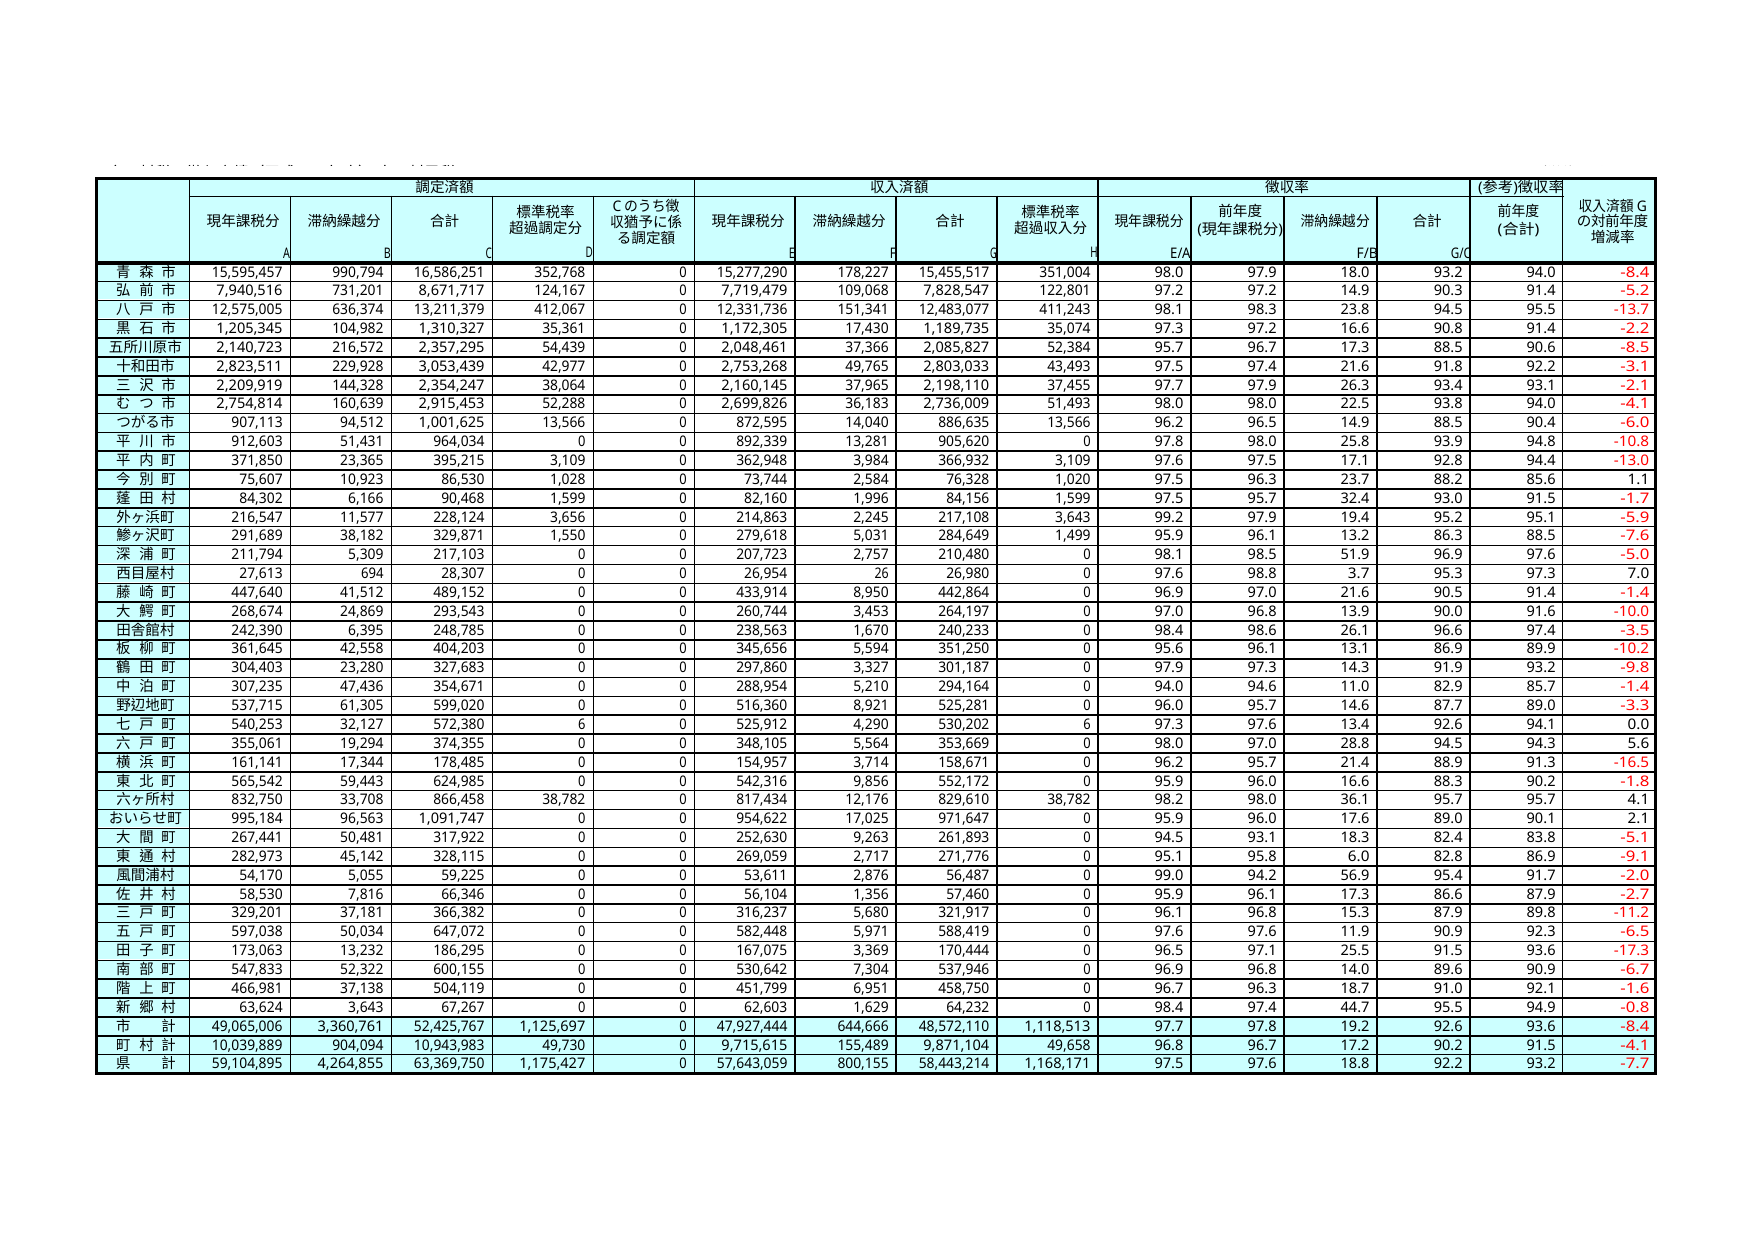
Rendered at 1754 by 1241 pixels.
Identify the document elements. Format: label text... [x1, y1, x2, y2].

table_cell 82.4 [1378, 829, 1469, 846]
table_cell 7,940,516 [190, 282, 290, 299]
table_cell 50,034 [291, 923, 391, 941]
table_cell 0 [594, 433, 694, 450]
table_cell 階 [98, 980, 133, 997]
table_cell 98.0 [1099, 265, 1190, 281]
table_cell 0 [998, 660, 1097, 677]
table_cell 90,468 [392, 490, 492, 507]
table_cell 1,550 [493, 527, 593, 545]
table_cell 町 [155, 773, 189, 790]
table_cell 0 [594, 301, 694, 318]
table_cell 18.8 [1285, 1055, 1376, 1072]
table_cell 23.8 [1285, 301, 1376, 318]
table_cell 0 [493, 773, 593, 790]
table_cell 91.6 [1471, 603, 1562, 620]
table_cell 16.6 [1285, 320, 1376, 337]
table_cell 170,444 [897, 942, 996, 959]
table_cell 96.3 [1192, 980, 1283, 997]
table_cell 694 [291, 565, 391, 582]
table_cell 内 [133, 452, 155, 469]
table_cell 97.9 [1099, 660, 1190, 677]
table_cell 23,280 [291, 660, 391, 677]
table_cell 森 [133, 265, 155, 281]
table_cell 町 [155, 603, 189, 620]
table_cell 0 [998, 829, 1097, 846]
table_cell 25.8 [1285, 433, 1376, 450]
table_cell 87.7 [1378, 697, 1469, 714]
table_cell 53,611 [695, 867, 794, 884]
table_cell 1,172,305 [695, 320, 794, 337]
table_cell 91.4 [1471, 320, 1562, 337]
table_cell 98.1 [1099, 546, 1190, 563]
table_cell 12,575,005 [190, 301, 290, 318]
table_cell 2,085,827 [897, 339, 996, 356]
table_cell 0 [493, 735, 593, 752]
table_cell 260,744 [695, 603, 794, 620]
table_cell 3,369 [796, 942, 895, 959]
table_cell 67,267 [392, 999, 492, 1016]
table_cell 92.6 [1378, 1018, 1469, 1035]
table_cell 61,305 [291, 697, 391, 714]
table_cell 537,715 [190, 697, 290, 714]
table_cell 3.7 [1285, 565, 1376, 582]
table_cell 261,893 [897, 829, 996, 846]
table_cell 371,850 [190, 452, 290, 469]
table_cell 52,288 [493, 396, 593, 413]
table_cell 27,613 [190, 565, 290, 582]
table_cell 52,322 [291, 961, 391, 978]
table_cell 町 [155, 923, 189, 941]
table_cell -9.1 [1563, 848, 1654, 865]
table_cell 267,441 [190, 829, 290, 846]
table_cell 川 [133, 433, 155, 450]
table_cell 91.0 [1378, 980, 1469, 997]
table_cell 17.3 [1285, 339, 1376, 356]
table_cell 588,419 [897, 923, 996, 941]
table_cell 173,063 [190, 942, 290, 959]
table_cell 14.3 [1285, 660, 1376, 677]
table_cell 98.0 [1192, 396, 1283, 413]
table_cell 412,067 [493, 301, 593, 318]
table_cell 19,294 [291, 735, 391, 752]
table_cell 2,823,511 [190, 358, 290, 375]
table_cell 市 [98, 1018, 133, 1035]
table_cell 186,295 [392, 942, 492, 959]
table_cell -1.4 [1563, 678, 1654, 696]
table_cell 36,183 [796, 396, 895, 413]
table_cell 市 [155, 265, 189, 281]
table_cell 風間浦村 [98, 867, 189, 884]
table_cell 90.5 [1378, 584, 1469, 601]
table_cell 青 [98, 265, 133, 281]
table_cell 3,327 [796, 660, 895, 677]
table_cell 2,354,247 [392, 377, 492, 394]
table_cell 228,124 [392, 509, 492, 526]
table_cell 504,119 [392, 980, 492, 997]
table_cell 229,928 [291, 358, 391, 375]
table_cell 0 [594, 829, 694, 846]
table_cell 94,512 [291, 414, 391, 432]
table_cell 98.0 [1099, 396, 1190, 413]
table_cell 178,227 [796, 265, 895, 281]
table_cell 0 [998, 433, 1097, 450]
table_cell 0 [594, 923, 694, 941]
table_cell 17.1 [1285, 452, 1376, 469]
table_cell 151,341 [796, 301, 895, 318]
table_cell 8,950 [796, 584, 895, 601]
table_cell 中 [98, 678, 133, 696]
table_cell 田 [98, 942, 133, 959]
table_cell 362,948 [695, 452, 794, 469]
table_cell 0 [998, 905, 1097, 922]
table_cell 59,104,895 [190, 1055, 290, 1072]
table_cell 0 [594, 471, 694, 488]
table_cell 217,103 [392, 546, 492, 563]
table_cell 村 [155, 999, 189, 1016]
table_cell 3,643 [291, 999, 391, 1016]
table_cell -13.7 [1563, 301, 1654, 318]
table_cell 21.6 [1285, 358, 1376, 375]
table_cell 17.3 [1285, 886, 1376, 903]
table_cell 76,328 [897, 471, 996, 488]
table_cell 96.1 [1192, 886, 1283, 903]
table_cell 98.0 [1192, 791, 1283, 809]
table_cell 97.5 [1099, 1055, 1190, 1072]
table_cell 95.7 [1378, 791, 1469, 809]
table_cell 327,683 [392, 660, 492, 677]
table_cell 98.3 [1192, 301, 1283, 318]
table_cell 63,624 [190, 999, 290, 1016]
table_cell 0 [493, 660, 593, 677]
table_cell 54,439 [493, 339, 593, 356]
table_header 収入済額 [695, 180, 1097, 196]
table_cell 0 [998, 923, 1097, 941]
table_cell 0 [493, 622, 593, 639]
table_cell 戸 [133, 301, 155, 318]
table_cell -1.7 [1563, 490, 1654, 507]
table_cell 97.2 [1099, 282, 1190, 299]
table_cell 95.2 [1378, 509, 1469, 526]
table_cell 0 [594, 396, 694, 413]
table_cell 2,357,295 [392, 339, 492, 356]
table_cell 96.8 [1192, 961, 1283, 978]
table_cell 96.9 [1099, 584, 1190, 601]
table_cell 町 [155, 829, 189, 846]
table_cell 0 [998, 565, 1097, 582]
table_cell 8,921 [796, 697, 895, 714]
table_cell 0 [493, 810, 593, 827]
table_cell 13,232 [291, 942, 391, 959]
table_cell 155,489 [796, 1037, 895, 1054]
table_cell -7.6 [1563, 527, 1654, 545]
table_cell 161,141 [190, 754, 290, 771]
table_cell 904,094 [291, 1037, 391, 1054]
table_cell 97.4 [1192, 999, 1283, 1016]
table_cell 崎 [133, 584, 155, 601]
table_cell 0 [493, 433, 593, 450]
table_cell 97.8 [1192, 1018, 1283, 1035]
table_cell 93.4 [1378, 377, 1469, 394]
table_cell 93.8 [1378, 396, 1469, 413]
table_cell -10.0 [1563, 603, 1654, 620]
table_cell 872,595 [695, 414, 794, 432]
table_cell 3,109 [493, 452, 593, 469]
table_cell 町 [155, 942, 189, 959]
table_cell 市 [155, 396, 189, 413]
table_cell 355,061 [190, 735, 290, 752]
table_cell 96.9 [1099, 961, 1190, 978]
table_cell 五所川原市 [98, 339, 189, 356]
table_cell 85.7 [1471, 678, 1562, 696]
table_cell 0 [493, 923, 593, 941]
table_cell 市 [155, 282, 189, 299]
table_cell 鶴 [98, 660, 133, 677]
table_cell 0 [493, 942, 593, 959]
table_cell 95.6 [1099, 641, 1190, 658]
table_cell 戸 [133, 735, 155, 752]
table_cell -9.8 [1563, 660, 1654, 677]
table_cell 26.3 [1285, 377, 1376, 394]
table_cell 530,642 [695, 961, 794, 978]
table_cell 98.0 [1192, 433, 1283, 450]
table_cell 97.4 [1471, 622, 1562, 639]
table_cell 南 [98, 961, 133, 978]
table_cell 91.5 [1471, 490, 1562, 507]
table_cell 2,209,919 [190, 377, 290, 394]
table_cell 66,346 [392, 886, 492, 903]
table_cell 滞納繰越分 F [796, 197, 895, 261]
table_cell 村 [155, 848, 189, 865]
table_cell 北 [133, 773, 155, 790]
table_cell 0 [493, 999, 593, 1016]
table_cell 59,225 [392, 867, 492, 884]
table_cell 0 [493, 980, 593, 997]
table_cell 0 [594, 773, 694, 790]
table_cell 大 [98, 829, 133, 846]
table_cell 104,982 [291, 320, 391, 337]
table_cell 3,053,439 [392, 358, 492, 375]
table_cell 泊 [133, 678, 155, 696]
table_cell 51,431 [291, 433, 391, 450]
table_cell 町 [155, 716, 189, 733]
table_cell 96.2 [1099, 414, 1190, 432]
table_cell 90.1 [1471, 810, 1562, 827]
table_cell 標準税率超過収入分 H [998, 197, 1097, 261]
table_cell 0 [594, 810, 694, 827]
table_cell 26.1 [1285, 622, 1376, 639]
table_cell 6,951 [796, 980, 895, 997]
table_cell 216,572 [291, 339, 391, 356]
table_cell 95.9 [1099, 810, 1190, 827]
table_cell 207,723 [695, 546, 794, 563]
table_cell 9,263 [796, 829, 895, 846]
table_cell 38,064 [493, 377, 593, 394]
table_cell 354,671 [392, 678, 492, 696]
table_cell 1,118,513 [998, 1018, 1097, 1035]
table_cell 57,643,059 [695, 1055, 794, 1072]
table_cell 264,197 [897, 603, 996, 620]
table_cell 83.8 [1471, 829, 1562, 846]
table_cell 0 [594, 660, 694, 677]
table_cell 市 [155, 433, 189, 450]
table_cell 0 [594, 1037, 694, 1054]
table_cell 町 [155, 471, 189, 488]
table_cell 六 [98, 735, 133, 752]
table_cell 97.3 [1192, 660, 1283, 677]
table_cell 647,072 [392, 923, 492, 941]
table_cell 93.6 [1471, 942, 1562, 959]
table_cell 村 [133, 1037, 155, 1054]
table_cell 291,689 [190, 527, 290, 545]
table_cell 1,356 [796, 886, 895, 903]
table_cell 43,493 [998, 358, 1097, 375]
table_cell 14.9 [1285, 414, 1376, 432]
table_cell 8,671,717 [392, 282, 492, 299]
table_cell 16.6 [1285, 773, 1376, 790]
table_cell 90.6 [1471, 339, 1562, 356]
table_cell [133, 1018, 155, 1035]
table_cell 15,595,457 [190, 265, 290, 281]
table_cell 1,670 [796, 622, 895, 639]
table_cell 戸 [133, 905, 155, 922]
table_cell 97.0 [1099, 603, 1190, 620]
table_cell 51.9 [1285, 546, 1376, 563]
table_cell 92.2 [1471, 358, 1562, 375]
table_cell 0 [594, 980, 694, 997]
table_cell 町 [155, 546, 189, 563]
table_cell 95.1 [1099, 848, 1190, 865]
table_cell 97.6 [1099, 452, 1190, 469]
table_cell -3.3 [1563, 697, 1654, 714]
table_cell 2,876 [796, 867, 895, 884]
table_cell 90.2 [1471, 773, 1562, 790]
table_cell 大 [98, 603, 133, 620]
table_cell 33,708 [291, 791, 391, 809]
table_cell 1,599 [493, 490, 593, 507]
table_cell 10,943,983 [392, 1037, 492, 1054]
table_cell 13.1 [1285, 641, 1376, 658]
table_cell 154,957 [695, 754, 794, 771]
table_cell 町 [155, 660, 189, 677]
table_header 収入済額G の対前年度増減率 [1563, 180, 1654, 261]
table_cell 542,316 [695, 773, 794, 790]
table_cell 96.1 [1099, 905, 1190, 922]
table_cell 0 [998, 886, 1097, 903]
table_cell 88.3 [1378, 773, 1469, 790]
table_cell 644,666 [796, 1018, 895, 1035]
table_cell 442,864 [897, 584, 996, 601]
table_cell 96.0 [1192, 810, 1283, 827]
table_cell 25.5 [1285, 942, 1376, 959]
table_cell 240,233 [897, 622, 996, 639]
table_cell 599,020 [392, 697, 492, 714]
table_cell む [98, 396, 133, 413]
table_cell 96.0 [1099, 697, 1190, 714]
table_cell 町 [155, 641, 189, 658]
table_cell 0 [594, 961, 694, 978]
table_cell 0 [594, 622, 694, 639]
table_cell 96.7 [1192, 339, 1283, 356]
table_cell 624,985 [392, 773, 492, 790]
table_cell 447,640 [190, 584, 290, 601]
table_cell 0 [594, 358, 694, 375]
table_cell 52,384 [998, 339, 1097, 356]
table_cell 92.3 [1471, 923, 1562, 941]
table_cell 現年課税分 E [695, 197, 794, 261]
table_cell 佐 [98, 886, 133, 903]
table_cell 82.9 [1378, 678, 1469, 696]
table_cell 97.0 [1192, 735, 1283, 752]
table_cell 平 [98, 452, 133, 469]
table_cell 95.5 [1471, 301, 1562, 318]
table_cell 56,487 [897, 867, 996, 884]
table_cell 別 [133, 471, 155, 488]
table_cell 1,629 [796, 999, 895, 1016]
table_cell 366,932 [897, 452, 996, 469]
table_cell 96.5 [1099, 942, 1190, 959]
table_cell 計 [155, 1037, 189, 1054]
table_cell -2.0 [1563, 867, 1654, 884]
table_cell 1,028 [493, 471, 593, 488]
table_cell -1.8 [1563, 773, 1654, 790]
table_cell 0 [998, 773, 1097, 790]
table_cell 0 [594, 641, 694, 658]
table_cell 部 [133, 961, 155, 978]
table_cell 374,355 [392, 735, 492, 752]
table_cell 外ヶ浜町 [98, 509, 189, 526]
table_cell 86.9 [1378, 641, 1469, 658]
table_cell 22.5 [1285, 396, 1376, 413]
table_cell -0.8 [1563, 999, 1654, 1016]
table_cell 94.5 [1378, 301, 1469, 318]
table_cell 97.3 [1099, 716, 1190, 733]
table_cell 96.2 [1099, 754, 1190, 771]
table_cell 井 [133, 886, 155, 903]
table_cell -5.1 [1563, 829, 1654, 846]
table_cell 2,699,826 [695, 396, 794, 413]
table_cell 537,946 [897, 961, 996, 978]
table_cell 田 [133, 660, 155, 677]
table_cell 9,715,615 [695, 1037, 794, 1054]
table_cell 32,127 [291, 716, 391, 733]
table_cell 12,176 [796, 791, 895, 809]
table_cell 19.4 [1285, 509, 1376, 526]
table_cell 19.2 [1285, 1018, 1376, 1035]
table_cell 56.9 [1285, 867, 1376, 884]
table_cell 93.1 [1471, 377, 1562, 394]
table_cell 97.2 [1192, 282, 1283, 299]
table_cell 64,232 [897, 999, 996, 1016]
table_cell 0 [998, 999, 1097, 1016]
table_cell -8.5 [1563, 339, 1654, 356]
table_cell 28.8 [1285, 735, 1376, 752]
table_cell 0 [998, 622, 1097, 639]
table_cell 317,922 [392, 829, 492, 846]
table_cell 242,390 [190, 622, 290, 639]
table_cell 91.8 [1378, 358, 1469, 375]
table_cell 0 [594, 527, 694, 545]
table_cell 96.8 [1099, 1037, 1190, 1054]
table_cell 17,430 [796, 320, 895, 337]
table_cell -3.5 [1563, 622, 1654, 639]
table_cell 97.6 [1099, 565, 1190, 582]
table_cell 351,250 [897, 641, 996, 658]
table_cell 37,181 [291, 905, 391, 922]
table_cell -2.2 [1563, 320, 1654, 337]
table_cell 0 [493, 829, 593, 846]
table_cell 板 [98, 641, 133, 658]
table_cell 郷 [133, 999, 155, 1016]
table_cell 子 [133, 942, 155, 959]
table_cell 99.0 [1099, 867, 1190, 884]
table_cell 98.1 [1099, 301, 1190, 318]
table_cell 98.4 [1099, 999, 1190, 1016]
table_cell 0 [594, 999, 694, 1016]
table_cell 7.0 [1563, 565, 1654, 582]
table_cell -11.2 [1563, 905, 1654, 922]
table_cell 18.7 [1285, 980, 1376, 997]
table_cell 82,160 [695, 490, 794, 507]
table_cell 0 [594, 905, 694, 922]
table_cell 新 [98, 999, 133, 1016]
table_cell 97.7 [1099, 377, 1190, 394]
table_cell 1,205,345 [190, 320, 290, 337]
table_cell 14.6 [1285, 697, 1376, 714]
table_cell 89.0 [1471, 697, 1562, 714]
table_cell -10.8 [1563, 433, 1654, 450]
table_cell 0 [594, 282, 694, 299]
table_cell 21.4 [1285, 754, 1376, 771]
table_cell 沢 [133, 377, 155, 394]
table_cell 109,068 [796, 282, 895, 299]
table_cell 町 [155, 735, 189, 752]
table_cell 87.9 [1471, 886, 1562, 903]
table_cell 93.6 [1471, 1018, 1562, 1035]
table_cell 浜 [133, 754, 155, 771]
table_cell 525,281 [897, 697, 996, 714]
table_cell 288,954 [695, 678, 794, 696]
table_cell 82.8 [1378, 848, 1469, 865]
table_cell 433,914 [695, 584, 794, 601]
table_cell 38,782 [493, 791, 593, 809]
table_cell 24,869 [291, 603, 391, 620]
table_cell 町 [155, 961, 189, 978]
table_cell -5.0 [1563, 546, 1654, 563]
table_cell 0 [594, 565, 694, 582]
table_cell 167,075 [695, 942, 794, 959]
table_cell 13.2 [1285, 527, 1376, 545]
table_cell 11.0 [1285, 678, 1376, 696]
table_cell 町 [98, 1037, 133, 1054]
table_cell 13,566 [998, 414, 1097, 432]
table_cell 14.9 [1285, 282, 1376, 299]
table_cell 58,443,214 [897, 1055, 996, 1072]
table_cell 86.9 [1471, 848, 1562, 865]
table_cell 28,307 [392, 565, 492, 582]
table_cell 90.9 [1471, 961, 1562, 978]
table_cell 817,434 [695, 791, 794, 809]
table_cell 84,156 [897, 490, 996, 507]
table_cell 97.9 [1192, 265, 1283, 281]
table_cell 95.1 [1471, 509, 1562, 526]
table_cell 0 [998, 810, 1097, 827]
table_cell 351,004 [998, 265, 1097, 281]
table_cell 97.7 [1099, 1018, 1190, 1035]
table_cell 216,547 [190, 509, 290, 526]
table_cell 97.6 [1192, 1055, 1283, 1072]
table_cell 95.8 [1192, 848, 1283, 865]
table_cell 98.5 [1192, 546, 1283, 563]
table_cell 96.6 [1378, 622, 1469, 639]
table_cell 96,563 [291, 810, 391, 827]
table_cell 345,656 [695, 641, 794, 658]
table_cell 弘 [98, 282, 133, 299]
table_cell 96.7 [1099, 980, 1190, 997]
table_cell 96.1 [1192, 641, 1283, 658]
table_cell 前 [133, 282, 155, 299]
table_header [98, 180, 189, 261]
table_cell 田舎館村 [98, 622, 189, 639]
table_cell 0 [594, 490, 694, 507]
table_cell 三 [98, 905, 133, 922]
table_cell 17,025 [796, 810, 895, 827]
table_header (参考)徴収率 [1471, 180, 1562, 196]
table_cell 600,155 [392, 961, 492, 978]
table_cell 49,658 [998, 1037, 1097, 1054]
table_cell 0 [594, 716, 694, 733]
table_cell 戸 [133, 923, 155, 941]
table_cell 91.5 [1471, 1037, 1562, 1054]
table_cell 44.7 [1285, 999, 1376, 1016]
table_cell 0 [594, 377, 694, 394]
table_cell 95.7 [1192, 697, 1283, 714]
table_cell 鰐 [133, 603, 155, 620]
table_cell 十和田市 [98, 358, 189, 375]
table_cell 0 [493, 565, 593, 582]
table_cell -17.3 [1563, 942, 1654, 959]
table_cell 832,750 [190, 791, 290, 809]
table_cell 通 [133, 848, 155, 865]
table_cell 328,115 [392, 848, 492, 865]
table_cell 17.2 [1285, 1037, 1376, 1054]
table_cell 18.0 [1285, 265, 1376, 281]
table_cell 301,187 [897, 660, 996, 677]
table_cell 戸 [133, 716, 155, 733]
table_cell 2,140,723 [190, 339, 290, 356]
table_cell -8.4 [1563, 1018, 1654, 1035]
table_cell 市 [155, 377, 189, 394]
table_cell 269,059 [695, 848, 794, 865]
table_cell 横 [98, 754, 133, 771]
table_cell 0 [594, 320, 694, 337]
table_cell 96.8 [1192, 603, 1283, 620]
table_cell 0 [594, 414, 694, 432]
table_cell 96.3 [1192, 471, 1283, 488]
table_cell 3,453 [796, 603, 895, 620]
table_cell 95.7 [1471, 791, 1562, 809]
table_cell 0 [493, 848, 593, 865]
table_cell 304,403 [190, 660, 290, 677]
table_cell 4.1 [1563, 791, 1654, 809]
table_cell 0 [594, 603, 694, 620]
table_cell 238,563 [695, 622, 794, 639]
table_cell 88.5 [1378, 339, 1469, 356]
table_cell 36.1 [1285, 791, 1376, 809]
table_cell 37,455 [998, 377, 1097, 394]
table_cell 88.9 [1378, 754, 1469, 771]
table_cell 96.5 [1192, 414, 1283, 432]
table_cell -16.5 [1563, 754, 1654, 771]
table_cell 95.3 [1378, 565, 1469, 582]
table_cell 366,382 [392, 905, 492, 922]
table_cell -10.2 [1563, 641, 1654, 658]
table_cell 158,671 [897, 754, 996, 771]
table_cell 54,170 [190, 867, 290, 884]
table_cell 15.3 [1285, 905, 1376, 922]
table_cell 48,572,110 [897, 1018, 996, 1035]
table_cell 45,142 [291, 848, 391, 865]
table_cell 2,160,145 [695, 377, 794, 394]
table_cell 0 [594, 546, 694, 563]
table_cell 321,917 [897, 905, 996, 922]
table_cell 88.5 [1471, 527, 1562, 545]
table_cell 92.8 [1378, 452, 1469, 469]
table_cell 市 [155, 301, 189, 318]
table_cell 89.6 [1378, 961, 1469, 978]
table_cell 565,542 [190, 773, 290, 790]
table_cell 252,630 [695, 829, 794, 846]
table_cell 黒 [98, 320, 133, 337]
table_cell 97.6 [1192, 716, 1283, 733]
table_cell 98.4 [1099, 622, 1190, 639]
table_cell 93.0 [1378, 490, 1469, 507]
table_cell 0 [998, 697, 1097, 714]
table_cell 2,245 [796, 509, 895, 526]
table_cell 1,125,697 [493, 1018, 593, 1035]
table_cell 東 [98, 848, 133, 865]
table_cell -4.1 [1563, 396, 1654, 413]
table_header 徴収率 [1099, 180, 1469, 196]
table_cell 1,168,171 [998, 1055, 1097, 1072]
table_cell 10,923 [291, 471, 391, 488]
table_cell 42,558 [291, 641, 391, 658]
table_cell 3,643 [998, 509, 1097, 526]
table_cell 95.5 [1378, 999, 1469, 1016]
table_cell -6.5 [1563, 923, 1654, 941]
table_cell 37,366 [796, 339, 895, 356]
table_cell 731,201 [291, 282, 391, 299]
table_cell 26,954 [695, 565, 794, 582]
table_cell 0 [493, 886, 593, 903]
table_cell 282,973 [190, 848, 290, 865]
table_cell 0 [493, 867, 593, 884]
table_cell 0 [493, 584, 593, 601]
table_cell 0 [493, 754, 593, 771]
table_cell 石 [133, 320, 155, 337]
table_cell 395,215 [392, 452, 492, 469]
table_cell 94.0 [1471, 265, 1562, 281]
table_cell 97.2 [1192, 320, 1283, 337]
table_cell 525,912 [695, 716, 794, 733]
table_cell 0 [594, 791, 694, 809]
table_cell 2,736,009 [897, 396, 996, 413]
table_cell 野辺地町 [98, 697, 189, 714]
table_cell 124,167 [493, 282, 593, 299]
table_cell 96.7 [1192, 1037, 1283, 1054]
table_cell -2.1 [1563, 377, 1654, 394]
table_cell 上 [133, 980, 155, 997]
table_cell 3,656 [493, 509, 593, 526]
table_cell 七 [98, 716, 133, 733]
table_cell 3,984 [796, 452, 895, 469]
table_cell 6.0 [1285, 848, 1376, 865]
table_cell 886,635 [897, 414, 996, 432]
table_cell 93.2 [1378, 265, 1469, 281]
table_cell Cのうち徴収猶予に係る調定額 [594, 197, 694, 261]
table_cell 411,243 [998, 301, 1097, 318]
table_cell 11,577 [291, 509, 391, 526]
table_cell 210,480 [897, 546, 996, 563]
table_cell 0 [998, 678, 1097, 696]
table_cell 計 [155, 1055, 189, 1072]
table_cell 800,155 [796, 1055, 895, 1072]
table_cell -5.2 [1563, 282, 1654, 299]
table_cell 4,264,855 [291, 1055, 391, 1072]
table_cell 村 [155, 886, 189, 903]
table_cell 97.5 [1099, 490, 1190, 507]
table_cell 柳 [133, 641, 155, 658]
table_cell 間 [133, 829, 155, 846]
table_cell 0 [594, 942, 694, 959]
table_cell 計 [155, 1018, 189, 1035]
table_cell 316,237 [695, 905, 794, 922]
table_cell 91.5 [1378, 942, 1469, 959]
table_cell 0 [594, 886, 694, 903]
table_cell 藤 [98, 584, 133, 601]
table_cell -3.1 [1563, 358, 1654, 375]
table_cell 85.6 [1471, 471, 1562, 488]
table_cell 636,374 [291, 301, 391, 318]
table_cell 271,776 [897, 848, 996, 865]
table_cell 市 [155, 320, 189, 337]
table_cell 907,113 [190, 414, 290, 432]
table_cell 7,304 [796, 961, 895, 978]
table_cell -4.1 [1563, 1037, 1654, 1054]
table_cell 90.2 [1378, 1037, 1469, 1054]
table_cell 0 [998, 584, 1097, 601]
table_cell 11.9 [1285, 923, 1376, 941]
table_cell 6,166 [291, 490, 391, 507]
table_cell 995,184 [190, 810, 290, 827]
table_cell 905,620 [897, 433, 996, 450]
table_cell 52,425,767 [392, 1018, 492, 1035]
table_cell 57,460 [897, 886, 996, 903]
table_cell 98.8 [1192, 565, 1283, 582]
table_cell 90.9 [1378, 923, 1469, 941]
table_cell 2,915,453 [392, 396, 492, 413]
table_cell 6 [493, 716, 593, 733]
table_cell 深 [98, 546, 133, 563]
table_cell 38,182 [291, 527, 391, 545]
table_cell 合計 C [392, 197, 492, 261]
table_cell 37,965 [796, 377, 895, 394]
table_cell 0 [594, 754, 694, 771]
table_cell 2,757 [796, 546, 895, 563]
table_cell 62,603 [695, 999, 794, 1016]
table_cell 32.4 [1285, 490, 1376, 507]
table_cell 1,001,625 [392, 414, 492, 432]
table_cell 84,302 [190, 490, 290, 507]
table_cell 3,109 [998, 452, 1097, 469]
table_cell 浦 [133, 546, 155, 563]
table_cell 0 [998, 961, 1097, 978]
table_cell 144,328 [291, 377, 391, 394]
table_cell 89.8 [1471, 905, 1562, 922]
table_cell 214,863 [695, 509, 794, 526]
table_cell [133, 1055, 155, 1072]
table_cell 59,443 [291, 773, 391, 790]
table_cell 0 [998, 735, 1097, 752]
table_cell 97.6 [1192, 923, 1283, 941]
table_cell 92.1 [1471, 980, 1562, 997]
table_cell 三 [98, 377, 133, 394]
table_cell 95.9 [1099, 886, 1190, 903]
table_cell 5,055 [291, 867, 391, 884]
table_cell 93.2 [1471, 1055, 1562, 1072]
table_cell 307,235 [190, 678, 290, 696]
table_cell 35,074 [998, 320, 1097, 337]
table_cell 5,309 [291, 546, 391, 563]
table_cell 530,202 [897, 716, 996, 733]
table_cell 94.5 [1099, 829, 1190, 846]
table_cell 404,203 [392, 641, 492, 658]
table_cell 2,717 [796, 848, 895, 865]
table_cell 489,152 [392, 584, 492, 601]
table_cell -13.0 [1563, 452, 1654, 469]
table_cell 971,647 [897, 810, 996, 827]
table_cell 51,493 [998, 396, 1097, 413]
table_cell 91.9 [1378, 660, 1469, 677]
table_cell 17,344 [291, 754, 391, 771]
table_cell 96.9 [1378, 546, 1469, 563]
table_cell 49,765 [796, 358, 895, 375]
table_cell 0 [493, 641, 593, 658]
table_cell 5,594 [796, 641, 895, 658]
table_cell 94.3 [1471, 735, 1562, 752]
table_cell 町 [155, 584, 189, 601]
table_cell 21.6 [1285, 584, 1376, 601]
table_cell 2.1 [1563, 810, 1654, 827]
table_cell 0 [493, 678, 593, 696]
table_cell 13.4 [1285, 716, 1376, 733]
table_cell 16,586,251 [392, 265, 492, 281]
table_cell 353,669 [897, 735, 996, 752]
table_cell 14,040 [796, 414, 895, 432]
table_cell 標準税率超過調定分 D [493, 197, 593, 261]
table_cell 97.3 [1099, 320, 1190, 337]
table_cell 26,980 [897, 565, 996, 582]
table_cell 293,543 [392, 603, 492, 620]
table_cell 37,138 [291, 980, 391, 997]
table_cell 0 [594, 584, 694, 601]
table_cell 蓬 [98, 490, 133, 507]
table_cell 0 [998, 848, 1097, 865]
table_cell -8.4 [1563, 265, 1654, 281]
table_cell 540,253 [190, 716, 290, 733]
table_cell 現年課税分 E/A [1099, 197, 1190, 261]
table_cell 47,436 [291, 678, 391, 696]
table_cell 90.0 [1378, 603, 1469, 620]
table_cell 47,927,444 [695, 1018, 794, 1035]
table_cell 0 [493, 603, 593, 620]
table_cell 97.0 [1192, 584, 1283, 601]
table_cell 15,277,290 [695, 265, 794, 281]
table_cell 1,996 [796, 490, 895, 507]
table_cell おいらせ町 [98, 810, 189, 827]
table_cell 0 [493, 961, 593, 978]
table_cell 0 [594, 848, 694, 865]
table_cell 0 [594, 339, 694, 356]
table_cell 0 [998, 641, 1097, 658]
table_cell 892,339 [695, 433, 794, 450]
table_cell 前年度 (現年課税分) [1192, 197, 1283, 261]
table_cell 912,603 [190, 433, 290, 450]
table_cell 866,458 [392, 791, 492, 809]
table_cell 0 [594, 697, 694, 714]
table_cell 町 [155, 678, 189, 696]
table_cell 547,833 [190, 961, 290, 978]
table_cell 合計 G/C [1378, 197, 1469, 261]
table_cell 13.9 [1285, 603, 1376, 620]
table_cell 94.4 [1471, 452, 1562, 469]
table_cell 0 [998, 546, 1097, 563]
table_cell 13,566 [493, 414, 593, 432]
table_cell 98.6 [1192, 622, 1283, 639]
table_cell 572,380 [392, 716, 492, 733]
table_cell 35,361 [493, 320, 593, 337]
table_cell 0 [998, 942, 1097, 959]
table_cell 合計 G [897, 197, 996, 261]
table_cell 97.6 [1471, 546, 1562, 563]
table_cell 1.1 [1563, 471, 1654, 488]
table_cell 97.9 [1192, 509, 1283, 526]
table_cell 0 [493, 546, 593, 563]
table_cell 12,331,736 [695, 301, 794, 318]
table_cell 9,871,104 [897, 1037, 996, 1054]
table_cell 49,065,006 [190, 1018, 290, 1035]
table_cell 4,290 [796, 716, 895, 733]
table_cell 10,039,889 [190, 1037, 290, 1054]
table_cell 91.4 [1471, 282, 1562, 299]
table_cell 7,828,547 [897, 282, 996, 299]
table_cell 86.3 [1378, 527, 1469, 545]
table_cell 0 [594, 509, 694, 526]
table_cell 597,038 [190, 923, 290, 941]
table_cell 97.1 [1192, 942, 1283, 959]
table_cell 552,172 [897, 773, 996, 790]
table_cell 88.2 [1378, 471, 1469, 488]
table_cell 92.6 [1378, 716, 1469, 733]
table_cell 94.5 [1378, 735, 1469, 752]
table_cell 15,455,517 [897, 265, 996, 281]
table_cell 1,599 [998, 490, 1097, 507]
table_cell 7,816 [291, 886, 391, 903]
table_cell 268,674 [190, 603, 290, 620]
table_cell 1,091,747 [392, 810, 492, 827]
table_cell 93.2 [1471, 660, 1562, 677]
table_cell 248,785 [392, 622, 492, 639]
table_cell 94.9 [1471, 999, 1562, 1016]
table_cell 348,105 [695, 735, 794, 752]
table_cell つ [133, 396, 155, 413]
table_cell 329,201 [190, 905, 290, 922]
table_cell 八 [98, 301, 133, 318]
table_cell 41,512 [291, 584, 391, 601]
table_cell 県 [98, 1055, 133, 1072]
table_cell 93.9 [1378, 433, 1469, 450]
table_cell 1,020 [998, 471, 1097, 488]
table_cell 六ヶ所村 [98, 791, 189, 809]
table_cell 1,175,427 [493, 1055, 593, 1072]
table_cell 217,108 [897, 509, 996, 526]
table_cell 97.9 [1192, 377, 1283, 394]
table_cell 91.4 [1471, 584, 1562, 601]
table_cell 現年課税分 A [190, 197, 290, 261]
table_cell 97.5 [1099, 358, 1190, 375]
table_cell 9,856 [796, 773, 895, 790]
table_cell 582,448 [695, 923, 794, 941]
table_cell 3,714 [796, 754, 895, 771]
table_cell 92.2 [1378, 1055, 1469, 1072]
table_cell 町 [155, 980, 189, 997]
table_cell 94.1 [1471, 716, 1562, 733]
table_cell 97.4 [1192, 358, 1283, 375]
table_cell 6 [998, 716, 1097, 733]
table_cell 5,564 [796, 735, 895, 752]
table_cell 98.2 [1099, 791, 1190, 809]
table_cell 村 [155, 490, 189, 507]
table_cell 297,860 [695, 660, 794, 677]
table_cell 56,104 [695, 886, 794, 903]
table_cell 5,971 [796, 923, 895, 941]
table_cell 0 [594, 678, 694, 696]
table_cell 平 [98, 433, 133, 450]
table_cell 田 [133, 490, 155, 507]
table_cell -1.6 [1563, 980, 1654, 997]
table_cell -1.4 [1563, 584, 1654, 601]
table_cell -7.7 [1563, 1055, 1654, 1072]
table_cell 516,360 [695, 697, 794, 714]
table_cell 6,395 [291, 622, 391, 639]
table_cell 160,639 [291, 396, 391, 413]
table_cell 17.6 [1285, 810, 1376, 827]
table_header 調定済額 [190, 180, 694, 196]
table_cell 2,584 [796, 471, 895, 488]
table_cell 73,744 [695, 471, 794, 488]
table_cell 329,871 [392, 527, 492, 545]
table_cell 前年度 (合計) [1471, 197, 1562, 261]
table_cell 94.8 [1471, 433, 1562, 450]
table_cell 91.3 [1471, 754, 1562, 771]
table_cell 2,754,814 [190, 396, 290, 413]
table_cell -6.0 [1563, 414, 1654, 432]
table_cell 23,365 [291, 452, 391, 469]
table_cell 75,607 [190, 471, 290, 488]
table_cell -6.7 [1563, 961, 1654, 978]
table_cell 13,281 [796, 433, 895, 450]
table_cell 西目屋村 [98, 565, 189, 582]
table_cell 0 [594, 1018, 694, 1035]
table_cell 93.1 [1192, 829, 1283, 846]
table_cell 90.3 [1378, 282, 1469, 299]
table_cell 42,977 [493, 358, 593, 375]
table_cell 町 [155, 452, 189, 469]
table_cell 97.5 [1192, 452, 1283, 469]
table_cell 279,618 [695, 527, 794, 545]
table_cell 97.8 [1099, 433, 1190, 450]
table_cell 97.3 [1471, 565, 1562, 582]
table_cell 97.5 [1099, 471, 1190, 488]
table_cell 86,530 [392, 471, 492, 488]
table_cell 0 [493, 905, 593, 922]
table_cell 1,499 [998, 527, 1097, 545]
table_cell -5.9 [1563, 509, 1654, 526]
table_cell 361,645 [190, 641, 290, 658]
table_cell 滞納繰越分 B [291, 197, 391, 261]
table_cell 91.7 [1471, 867, 1562, 884]
table_cell 97.6 [1099, 923, 1190, 941]
table_cell 49,730 [493, 1037, 593, 1054]
table_cell 94.6 [1192, 678, 1283, 696]
table_cell 94.0 [1099, 678, 1190, 696]
table_cell 0.0 [1563, 716, 1654, 733]
table_cell 95.7 [1192, 490, 1283, 507]
table_cell 鯵ヶ沢町 [98, 527, 189, 545]
table_cell 7,719,479 [695, 282, 794, 299]
table_cell 0 [998, 603, 1097, 620]
table_cell 18.3 [1285, 829, 1376, 846]
table_cell 2,198,110 [897, 377, 996, 394]
table_cell 0 [493, 697, 593, 714]
table_cell 88.5 [1378, 414, 1469, 432]
table_cell 5,680 [796, 905, 895, 922]
table_cell 14.0 [1285, 961, 1376, 978]
table_cell 58,530 [190, 886, 290, 903]
table_cell 94.0 [1471, 396, 1562, 413]
table_cell 五 [98, 923, 133, 941]
table_cell 0 [594, 867, 694, 884]
table_cell 99.2 [1099, 509, 1190, 526]
table_cell 町 [155, 754, 189, 771]
table_cell 211,794 [190, 546, 290, 563]
table_cell 26 [796, 565, 895, 582]
table_cell 294,164 [897, 678, 996, 696]
table_cell 178,485 [392, 754, 492, 771]
table_cell 98.0 [1099, 735, 1190, 752]
table_cell -2.7 [1563, 886, 1654, 903]
table_cell 2,803,033 [897, 358, 996, 375]
table_cell 90.8 [1378, 320, 1469, 337]
table_cell 990,794 [291, 265, 391, 281]
table_cell 5,031 [796, 527, 895, 545]
table_cell 96.8 [1192, 905, 1283, 922]
table_cell 87.9 [1378, 905, 1469, 922]
table_cell 89.9 [1471, 641, 1562, 658]
table_cell 0 [594, 735, 694, 752]
table_cell 96.1 [1192, 527, 1283, 545]
table_cell 1,310,327 [392, 320, 492, 337]
table_cell 94.2 [1192, 867, 1283, 884]
table_cell 458,750 [897, 980, 996, 997]
table_cell 95.9 [1099, 527, 1190, 545]
table_cell 町 [155, 905, 189, 922]
table_cell 0 [594, 452, 694, 469]
table_cell 95.9 [1099, 773, 1190, 790]
table_cell 451,799 [695, 980, 794, 997]
table_cell 466,981 [190, 980, 290, 997]
table_cell 2,753,268 [695, 358, 794, 375]
table_cell 5,210 [796, 678, 895, 696]
table_cell 東 [98, 773, 133, 790]
table_cell 95.4 [1378, 867, 1469, 884]
table_cell 23.7 [1285, 471, 1376, 488]
table_cell 0 [998, 754, 1097, 771]
table_cell 122,801 [998, 282, 1097, 299]
table_cell 89.0 [1378, 810, 1469, 827]
table_cell 63,369,750 [392, 1055, 492, 1072]
table_cell 今 [98, 471, 133, 488]
table_cell 2,048,461 [695, 339, 794, 356]
table_cell 95.7 [1192, 754, 1283, 771]
table_cell 0 [998, 980, 1097, 997]
table_cell 0 [594, 1055, 694, 1072]
table_cell 50,481 [291, 829, 391, 846]
table_cell 38,782 [998, 791, 1097, 809]
table_cell 5.6 [1563, 735, 1654, 752]
table_cell 96.0 [1192, 773, 1283, 790]
table_cell つがる市 [98, 414, 189, 432]
table_cell 284,649 [897, 527, 996, 545]
table_cell 352,768 [493, 265, 593, 281]
table_cell 964,034 [392, 433, 492, 450]
table_cell 滞納繰越分 F/B [1285, 197, 1376, 261]
table_cell 0 [998, 867, 1097, 884]
table_cell 3,360,761 [291, 1018, 391, 1035]
table_cell 1,189,735 [897, 320, 996, 337]
table_cell 954,622 [695, 810, 794, 827]
table_cell 86.6 [1378, 886, 1469, 903]
table_cell 13,211,379 [392, 301, 492, 318]
table_cell 90.4 [1471, 414, 1562, 432]
table_cell 95.7 [1099, 339, 1190, 356]
table_cell 0 [594, 265, 694, 281]
table_cell 12,483,077 [897, 301, 996, 318]
table_cell 829,610 [897, 791, 996, 809]
